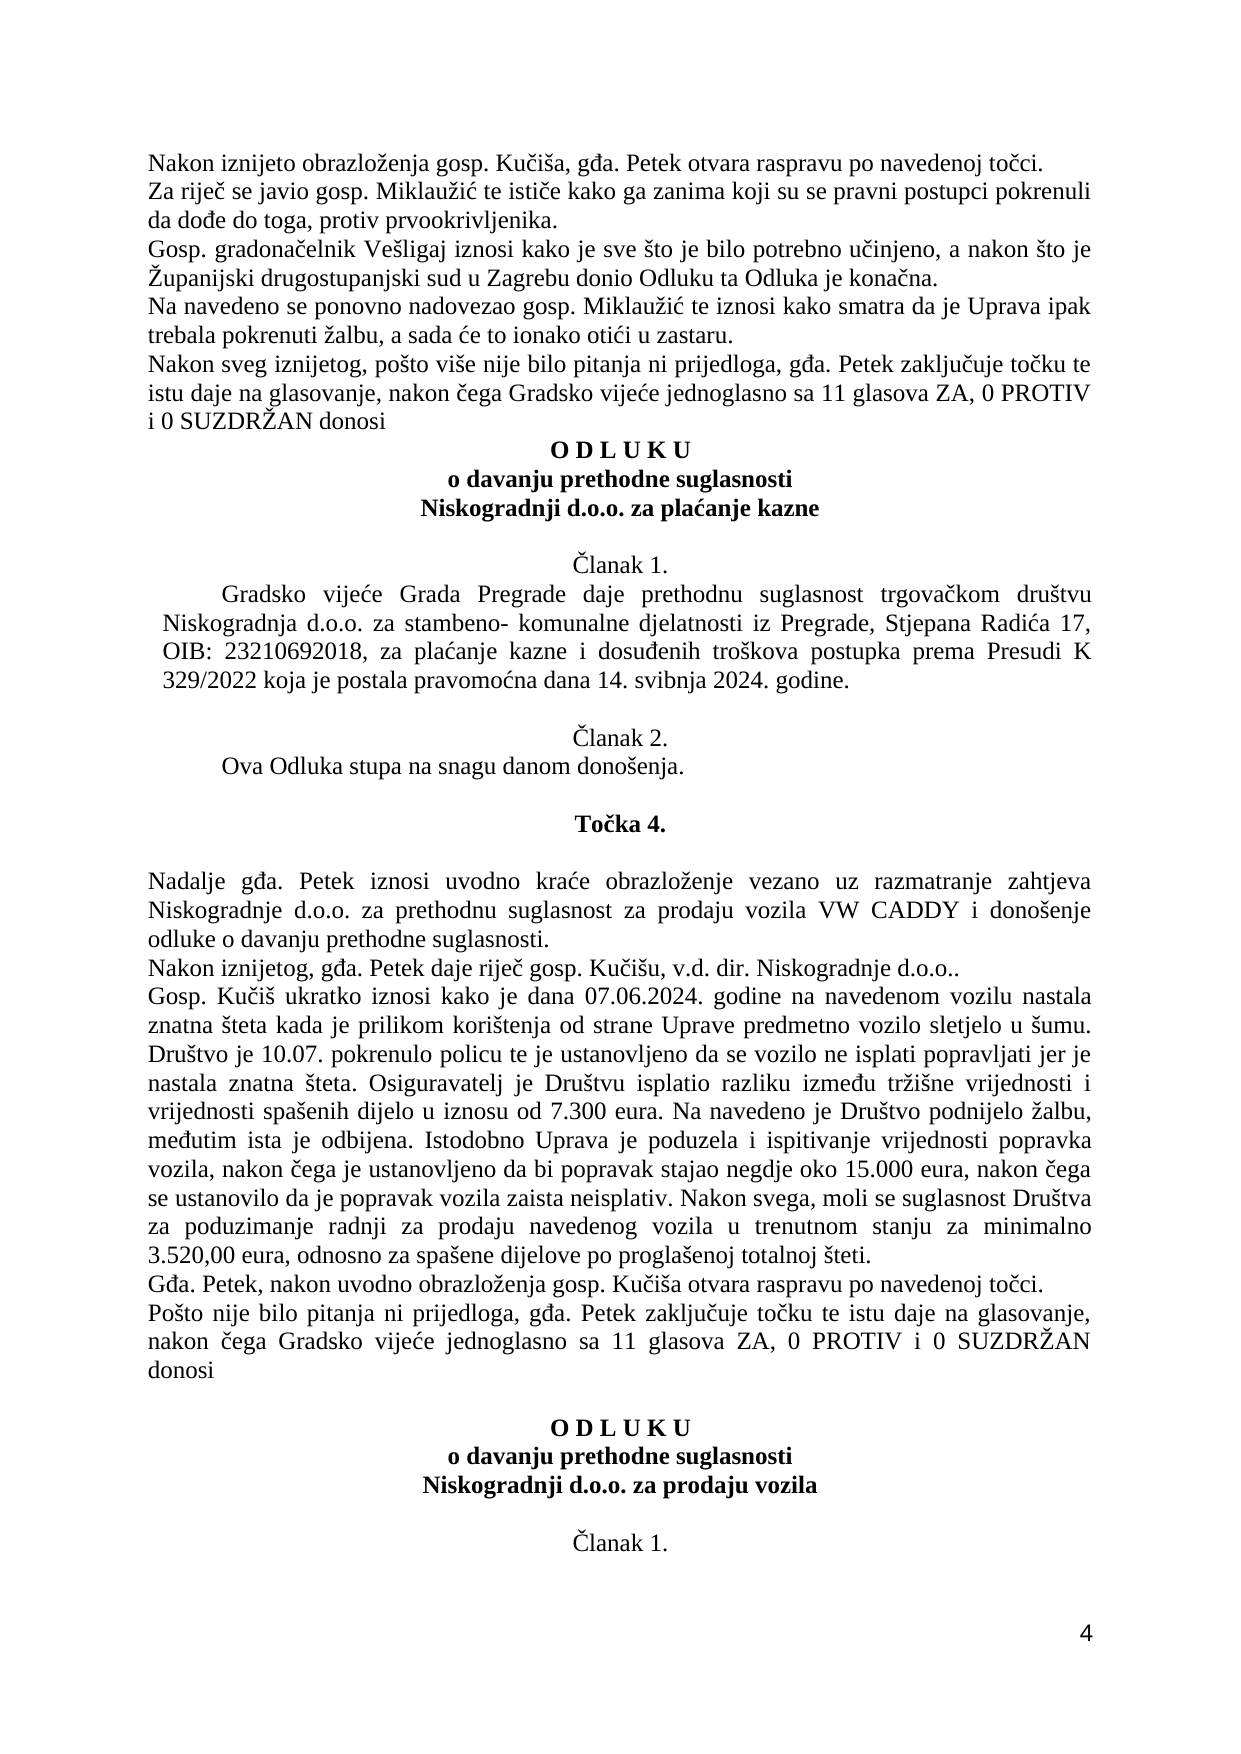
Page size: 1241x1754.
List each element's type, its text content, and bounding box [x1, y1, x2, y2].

text Nadalje gđa. Petek iznosi uvodno kraće obrazloženje vezano uz razmatranje zahtjeva Niskogradnje d.o.o. za prethodnu suglasnost za prodaju vozila VW CADDY i donošenje odluke o davanju prethodne suglasnosti. [148, 866, 1092, 953]
text Gosp. Kučiš ukratko iznosi kako je dana 07.06.2024. godine na navedenom vozilu nastala znatna šteta kada je prilikom korištenja od strane Uprave predmetno vozilo sletjelo u šumu. Društvo je 10.07. pokrenulo policu te je ustanovljeno da se vozilo ne isplati popravljati jer je nastala znatna šteta. Osiguravatelj je Društvu isplatio razliku između tržišne vrijednosti i vrijednosti spašenih dijelo u iznosu od 7.300 eura. Na navedeno je Društvo podnijelo žalbu, međutim ista je odbijena. Istodobno Uprava je poduzela i ispitivanje vrijednosti popravka vozila, nakon čega je ustanovljeno da bi popravak stajao negdje oko 15.000 eura, nakon čega se ustanovilo da je popravak vozila zaista neisplativ. Nakon svega, moli se suglasnost Društva za poduzimanje radnji za prodaju navedenog vozila u trenutnom stanju za minimalno 3.520,00 eura, odnosno za spašene dijelove po proglašenoj totalnoj šteti. [148, 981, 1092, 1269]
text Niskogradnji d.o.o. za prodaju vozila [148, 1470, 1092, 1499]
text Nakon sveg iznijetog, pošto više nije bilo pitanja ni prijedloga, gđa. Petek zaključuje točku te istu daje na glasovanje, nakon čega Gradsko vijeće jednoglasno sa 11 glasova ZA, 0 PROTIV i 0 SUZDRŽAN donosi [148, 349, 1092, 435]
text Članak 1. [148, 1528, 1092, 1556]
text Točka 4. [148, 809, 1092, 838]
text Pošto nije bilo pitanja ni prijedloga, gđa. Petek zaključuje točku te istu daje na glasovanje, nakon čega Gradsko vijeće jednoglasno sa 11 glasova ZA, 0 PROTIV i 0 SUZDRŽAN donosi [148, 1298, 1092, 1384]
text Članak 1. [148, 550, 1092, 579]
text o davanju prethodne suglasnosti [148, 464, 1092, 493]
text ODLUKU [148, 1413, 1092, 1441]
text Gosp. gradonačelnik Vešligaj iznosi kako je sve što je bilo potrebno učinjeno, a nakon što je Županijski drugostupanjski sud u Zagrebu donio Odluku ta Odluka je konačna. [148, 234, 1092, 291]
text o davanju prethodne suglasnosti [148, 1441, 1092, 1470]
text Nakon iznijeto obrazloženja gosp. Kučiša, gđa. Petek otvara raspravu po navedenoj točci. [148, 148, 1092, 176]
text Nakon iznijetog, gđa. Petek daje riječ gosp. Kučišu, v.d. dir. Niskogradnje d.o.o.. [148, 953, 1092, 981]
text Ova Odluka stupa na snagu danom donošenja. [148, 751, 1092, 780]
text Na navedeno se ponovno nadovezao gosp. Miklaužić te iznosi kako smatra da je Uprava ipak trebala pokrenuti žalbu, a sada će to ionako otići u zastaru. [148, 291, 1092, 349]
text Gradsko vijeće Grada Pregrade daje prethodnu suglasnost trgovačkom društvu Niskogradnja d.o.o. za stambeno- komunalne djelatnosti iz Pregrade, Stjepana Radića 17, OIB: 23210692018, za plaćanje kazne i dosuđenih troškova postupka prema Presudi K 329/2022 koja je postala pravomoćna dana 14. svibnja 2024. godine. [162, 579, 1092, 694]
text Niskogradnji d.o.o. za plaćanje kazne [148, 493, 1092, 521]
text Gđa. Petek, nakon uvodno obrazloženja gosp. Kučiša otvara raspravu po navedenoj točci. [148, 1269, 1092, 1298]
text Za riječ se javio gosp. Miklaužić te ističe kako ga zanima koji su se pravni postupci pokrenuli da dođe do toga, protiv prvookrivljenika. [148, 176, 1092, 234]
text ODLUKU [148, 435, 1092, 464]
text Članak 2. [148, 723, 1092, 751]
